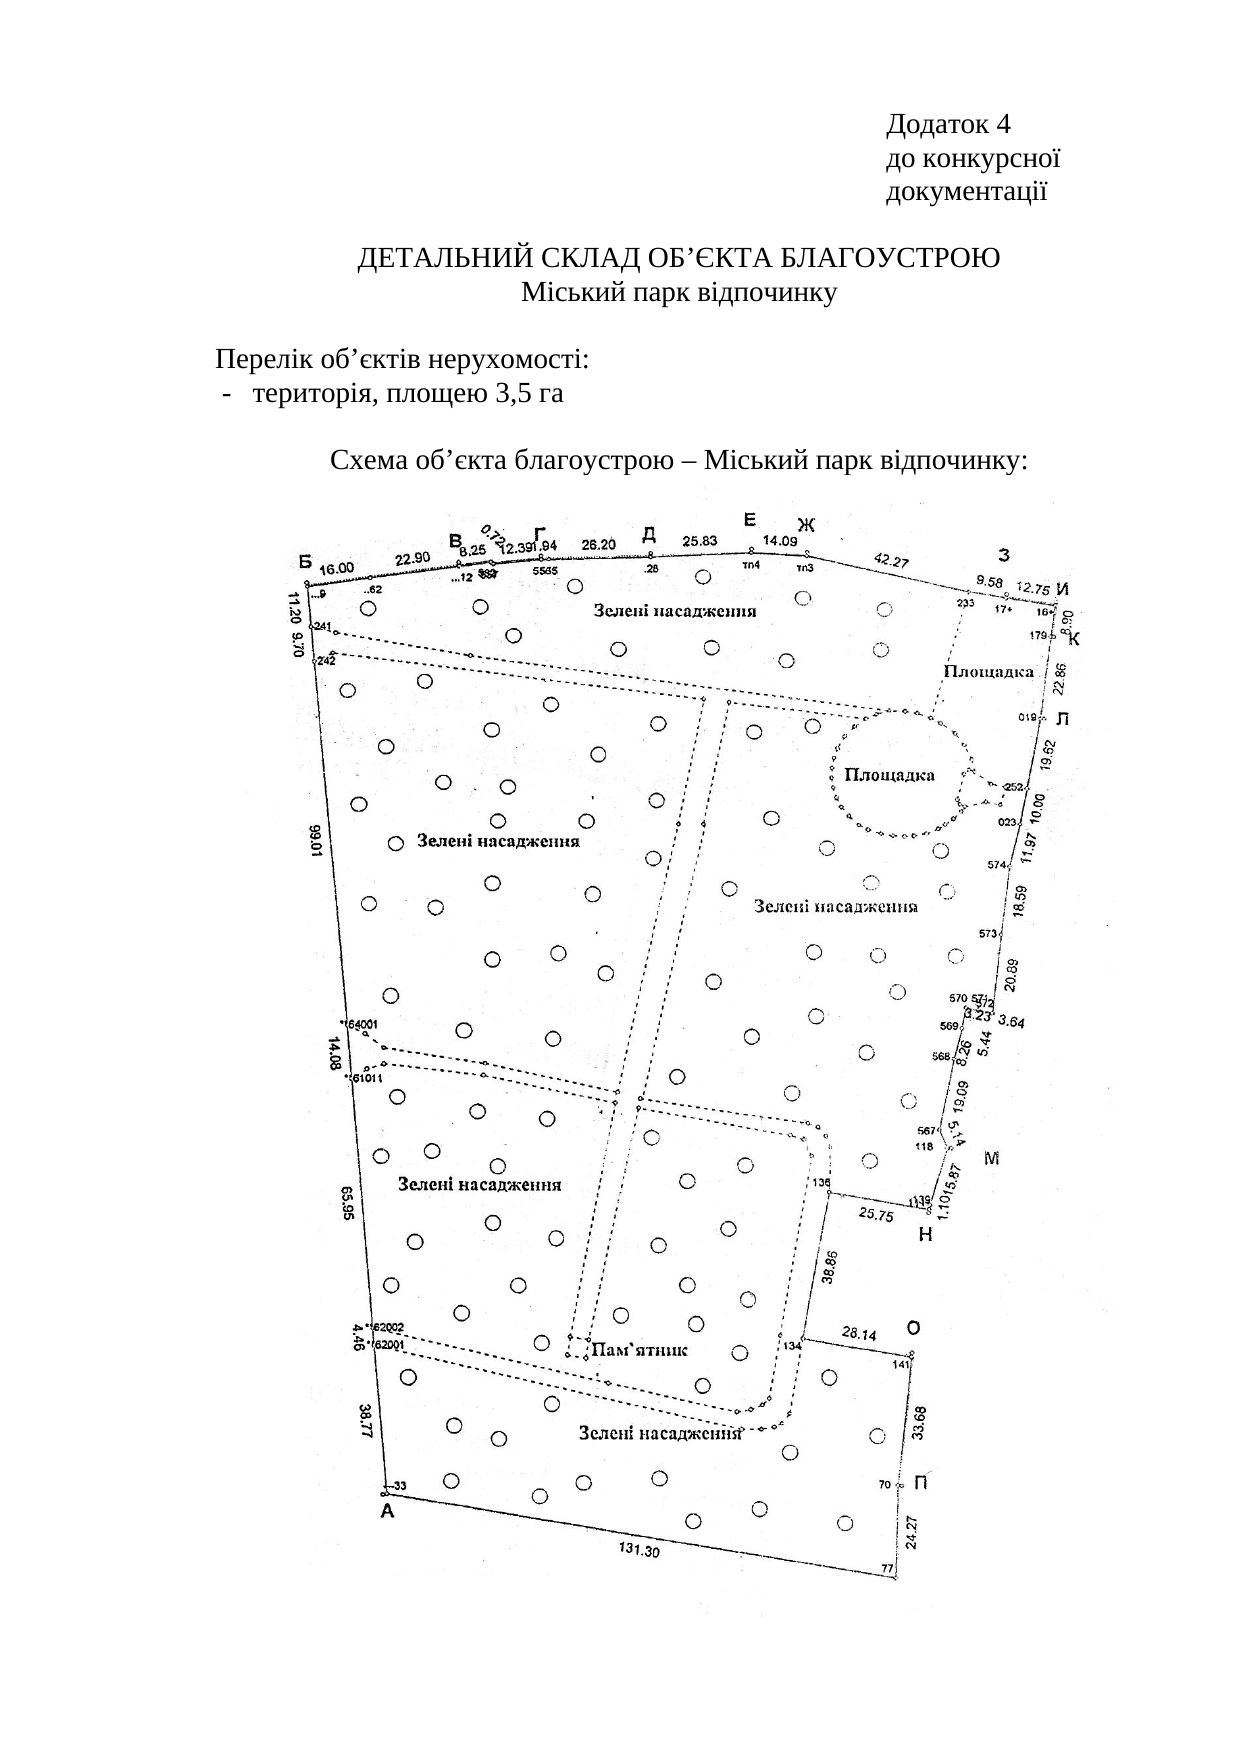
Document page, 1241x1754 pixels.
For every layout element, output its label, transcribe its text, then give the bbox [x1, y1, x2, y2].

text Міський парк відпочинку [177, 274, 1181, 308]
text ДЕТАЛЬНИЙ СКЛАД ОБ’ЄКТА БЛАГОУСТРОЮ [177, 241, 1181, 274]
text Схема об’єкта благоустрою – Міський парк відпочинку: [177, 442, 1181, 475]
picture [244, 475, 1114, 1620]
text Перелік об’єктів нерухомості: [215, 341, 1181, 375]
text Додаток 4 [886, 106, 1181, 140]
text до конкурсної документації [886, 140, 1181, 207]
list територія, площею 3,5 га [222, 375, 1181, 408]
